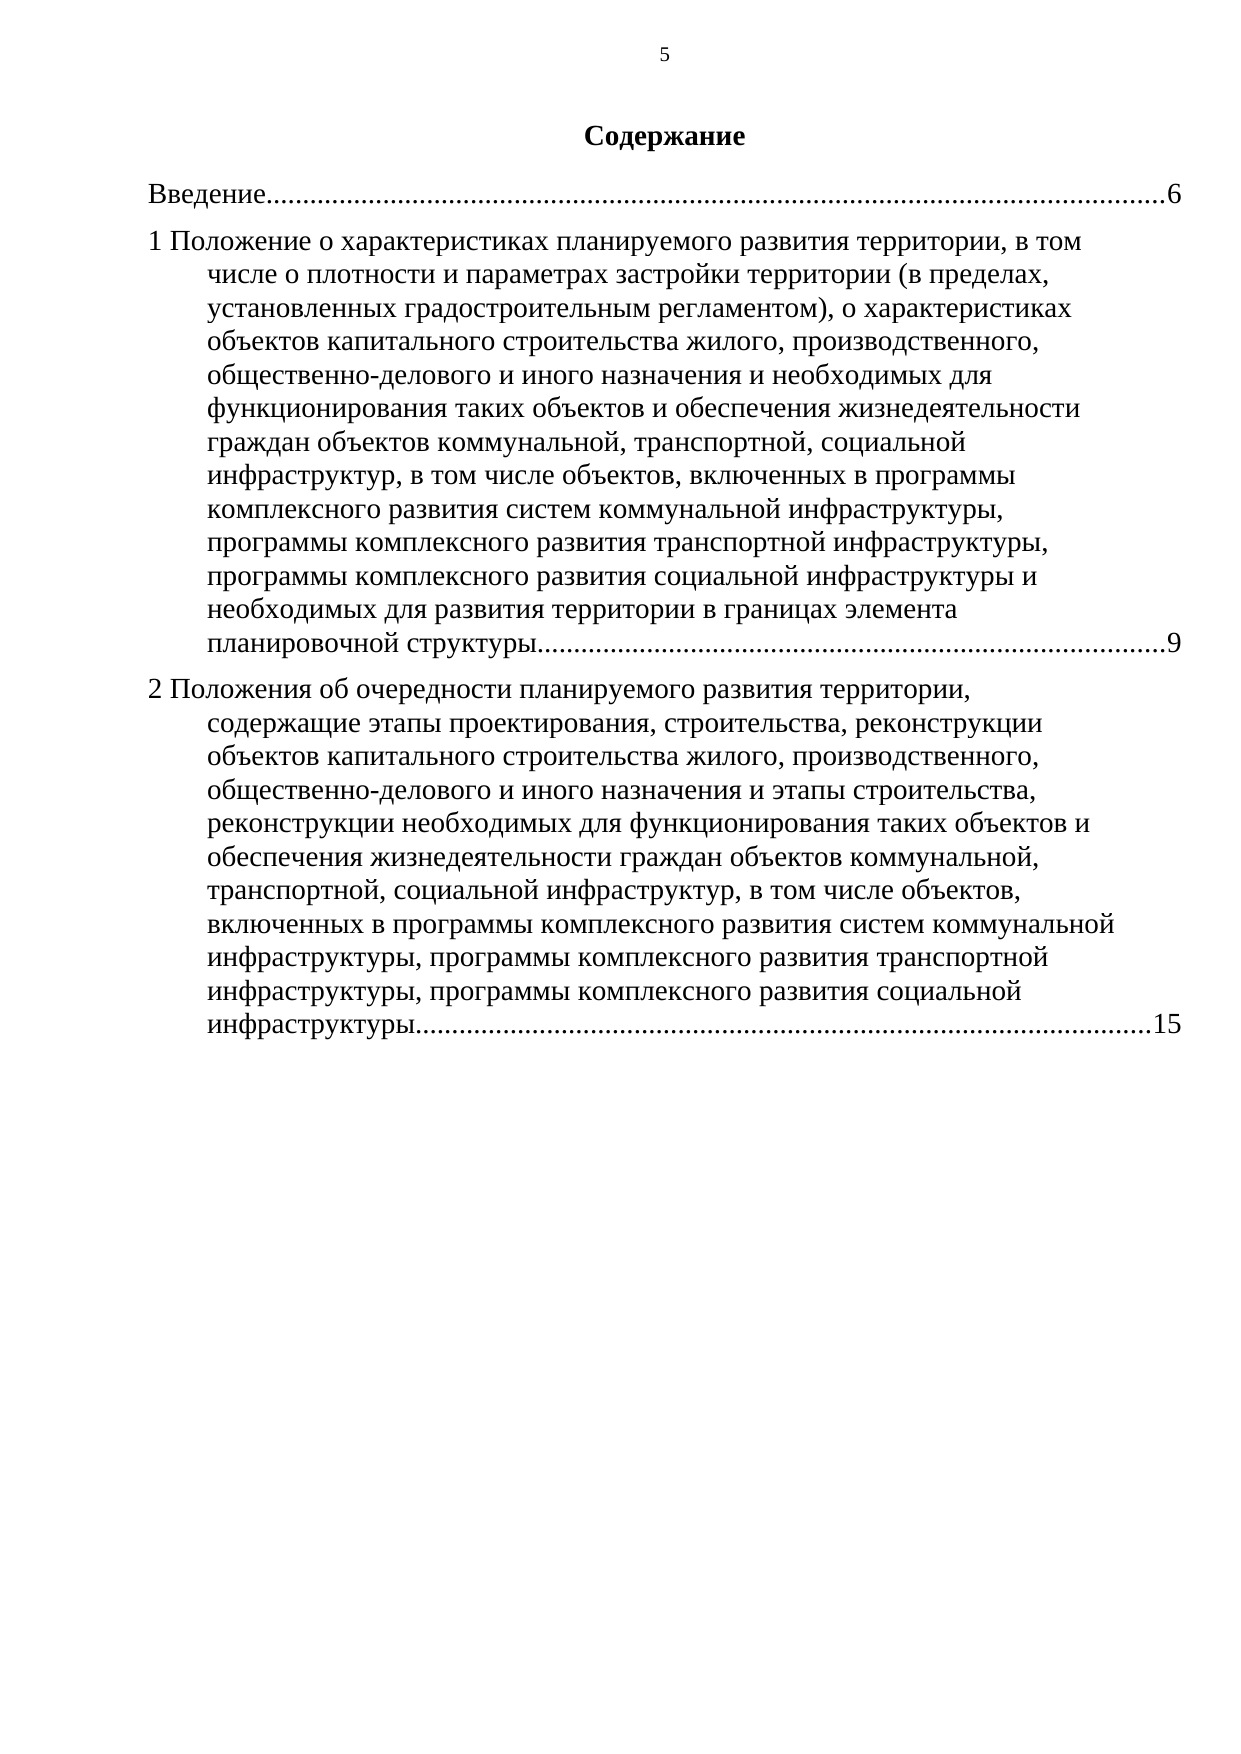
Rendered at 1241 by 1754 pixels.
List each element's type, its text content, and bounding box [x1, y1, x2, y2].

text 1 Положение о характеристиках планируемого развития территории, в том числе о плотности и параметрах застройки территории (в пределах, установленных градостроительным регламентом), о характеристиках объектов капитального строительства жилого, производственного, общественно-делового и иного назначения и необходимых для функционирования таких объектов и обеспечения жизнедеятельности граждан объектов коммунальной, транспортной, социальной инфраструктур, в том числе объектов, включенных в программы комплексного развития систем коммунальной инфраструктуры, программы комплексного развития транспортной инфраструктуры, программы комплексного развития социальной инфраструктуры и необходимых для развития территории в границах элемента планировочной структуры. 9 [148, 223, 1122, 659]
text Содержание [148, 118, 1181, 152]
text Введение 6 [148, 177, 1122, 210]
text 2 Положения об очередности планируемого развития территории, содержащие этапы проектирования, строительства, реконструкции объектов капитального строительства жилого, производственного, общественно-делового и иного назначения и этапы строительства, реконструкции необходимых для функционирования таких объектов и обеспечения жизнедеятельности граждан объектов коммунальной, транспортной, социальной инфраструктур, в том числе объектов, включенных в программы комплексного развития систем коммунальной инфраструктуры, программы комплексного развития транспортной инфраструктуры, программы комплексного развития социальной инфраструктуры 15 [148, 671, 1122, 1040]
